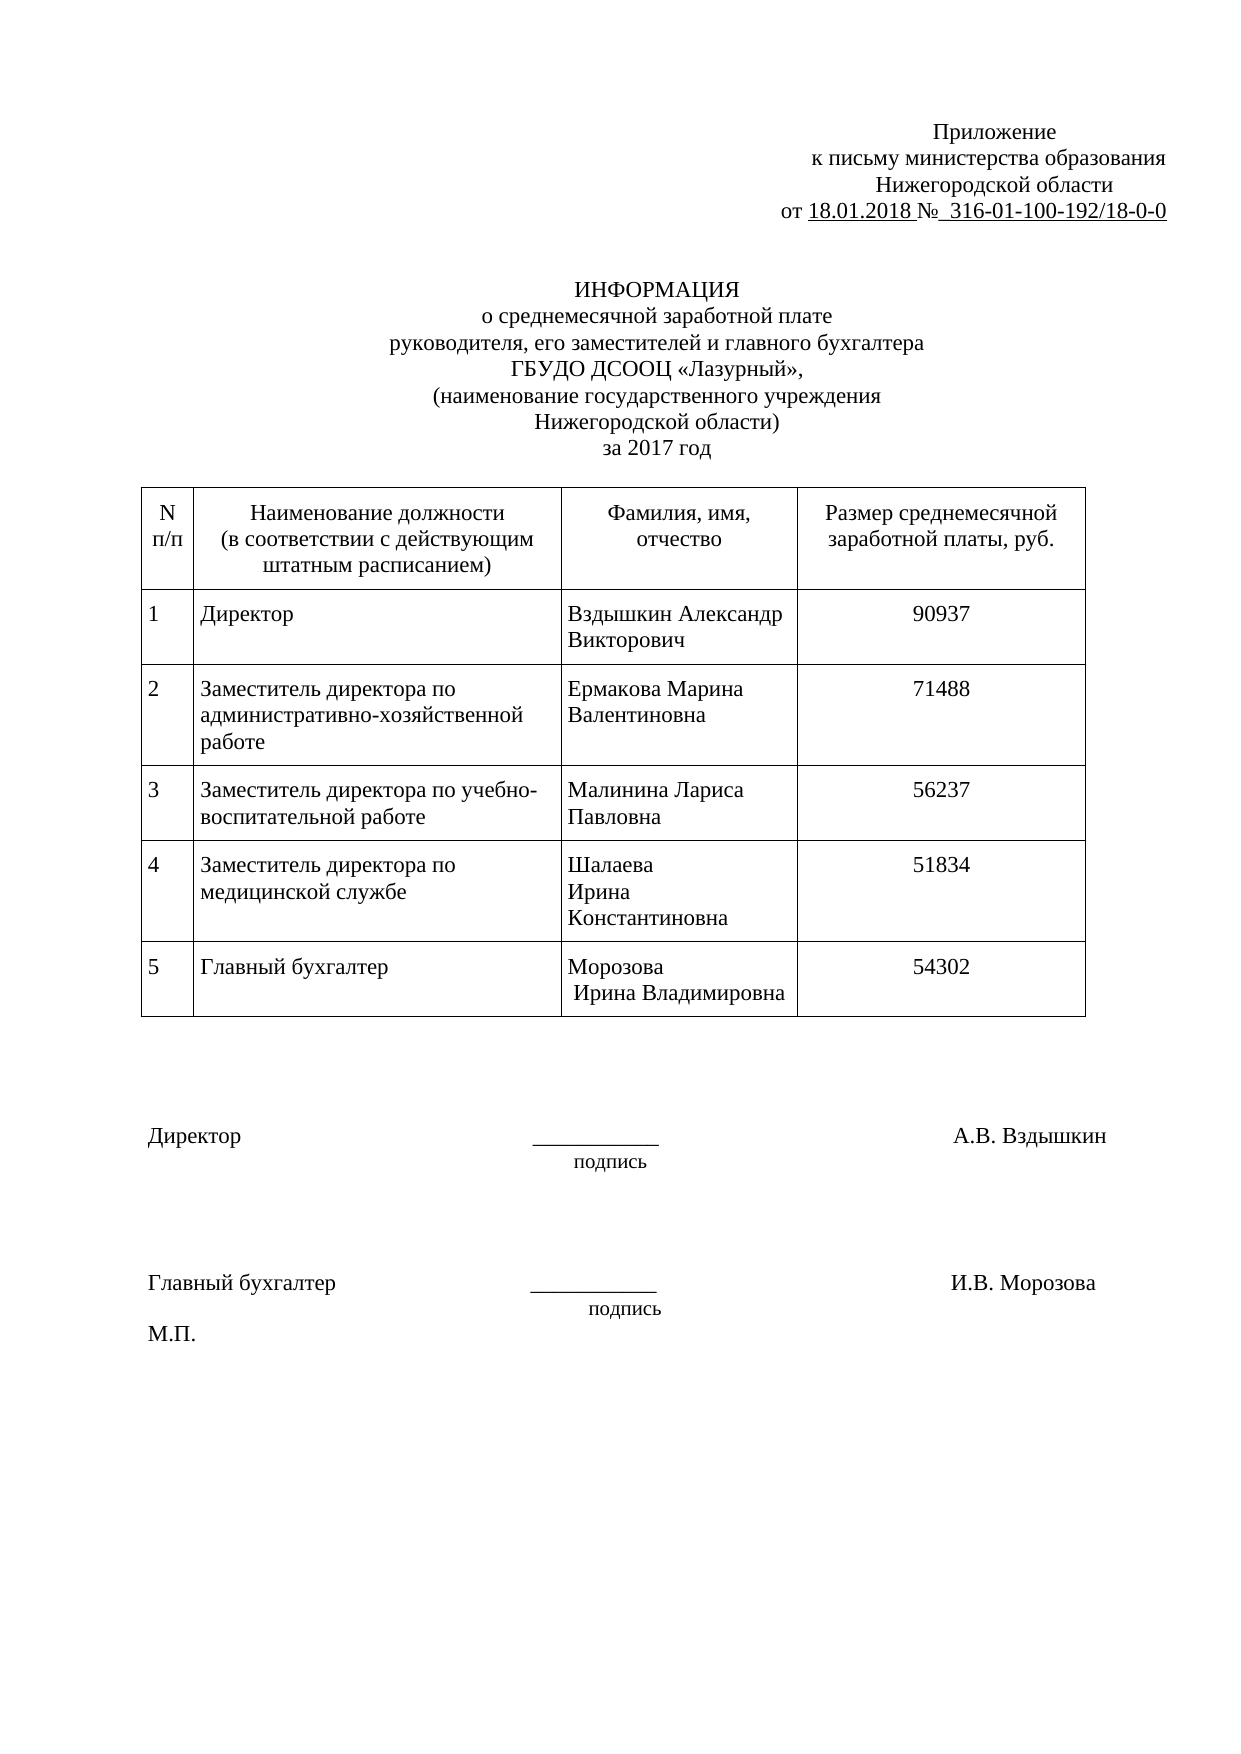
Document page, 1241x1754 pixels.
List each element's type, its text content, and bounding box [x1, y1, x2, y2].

table_cell Шалаева Ирина Константиновна [562, 841, 797, 941]
table_cell 2 [142, 665, 193, 765]
table_header Наименование должности (в соответствии с действующим штатным расписанием) [194, 488, 561, 588]
text за 2017 год [148, 434, 1166, 461]
table_cell 71488 [798, 665, 1085, 765]
table_cell Ермакова Марина Валентиновна [562, 665, 797, 765]
table_cell Заместитель директора по медицинской службе [194, 841, 561, 941]
text к письму министерства образования [148, 144, 1166, 171]
text Директор ___________ А.В. Вздышкин [148, 1123, 1166, 1149]
table_cell Главный бухгалтер [194, 942, 561, 1016]
text подпись [443, 1149, 1166, 1173]
text Приложение [748, 118, 1166, 144]
text (наименование государственного учреждения [148, 382, 1166, 408]
table_cell 51834 [798, 841, 1085, 941]
text подпись [148, 1296, 1166, 1320]
table_cell Заместитель директора по административно-хозяйственной работе [194, 665, 561, 765]
table_cell Морозова Ирина Владимировна [562, 942, 797, 1016]
table_cell 5 [142, 942, 193, 1016]
text М.П. [148, 1320, 1166, 1346]
table_cell 1 [142, 590, 193, 663]
text ИНФОРМАЦИЯ [148, 276, 1166, 303]
table_cell 90937 [798, 590, 1085, 663]
text о среднемесячной заработной плате [148, 303, 1166, 329]
table_cell Директор [194, 590, 561, 663]
table_cell 3 [142, 766, 193, 840]
text Главный бухгалтер ___________ И.В. Морозова [148, 1269, 1166, 1296]
text руководителя, его заместителей и главного бухгалтера [148, 329, 1166, 355]
table_cell Заместитель директора по учебно-воспитательной работе [194, 766, 561, 840]
table_cell Вздышкин Александр Викторович [562, 590, 797, 663]
table_header Размер среднемесячной заработной платы, руб. [798, 488, 1085, 588]
table_cell 4 [142, 841, 193, 941]
text ГБУДО ДСООЦ «Лазурный», [148, 355, 1166, 382]
table_header Фамилия, имя, отчество [562, 488, 797, 588]
text Нижегородской области [748, 171, 1166, 197]
table_header N п/п [142, 488, 193, 588]
table_cell 56237 [798, 766, 1085, 840]
table_cell 54302 [798, 942, 1085, 1016]
table_cell Малинина Лариса Павловна [562, 766, 797, 840]
text Нижегородской области) [148, 408, 1166, 434]
text от 18.01.2018 №_316-01-100-192/18-0-0 [148, 197, 1166, 223]
